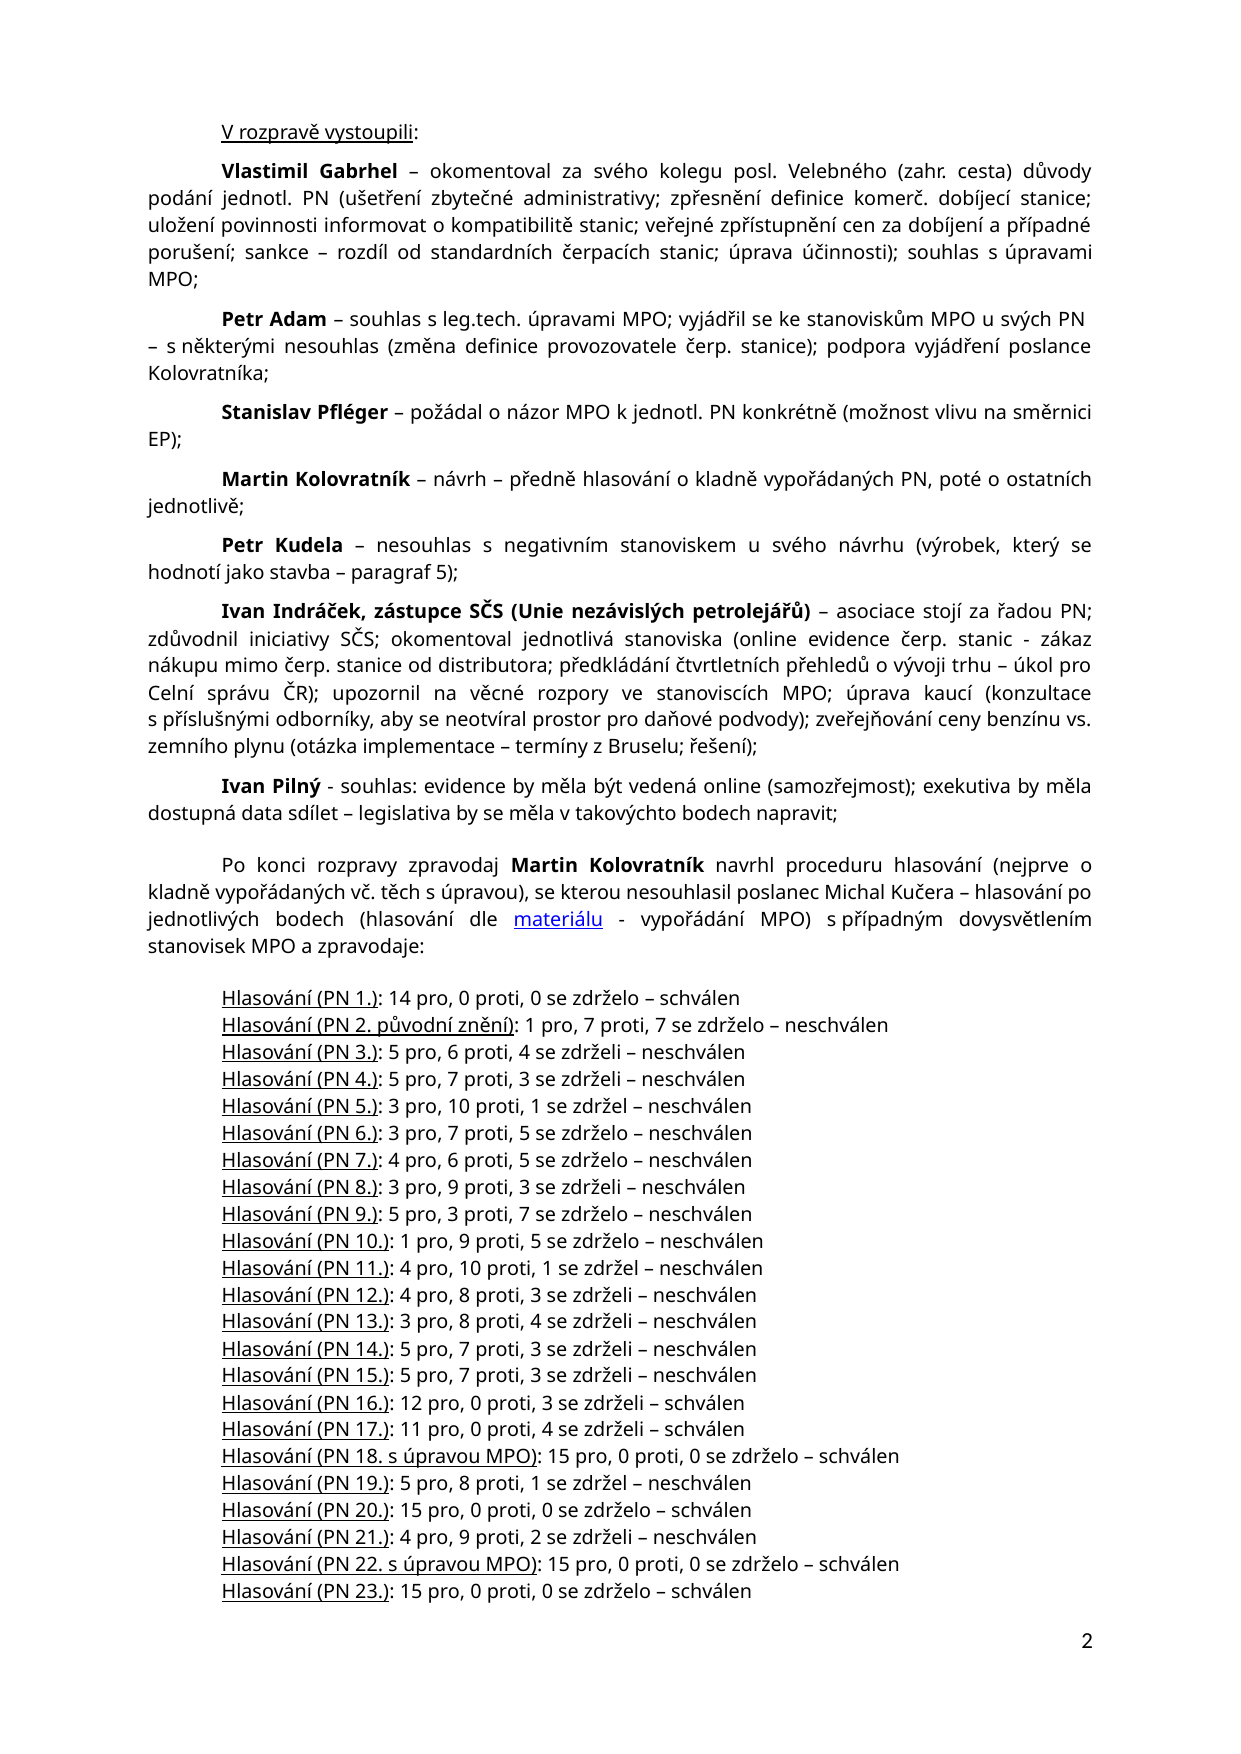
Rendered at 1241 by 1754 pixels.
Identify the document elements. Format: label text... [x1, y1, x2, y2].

text Hlasování (PN 10.): 1 pro, 9 proti, 5 se zdrželo – neschválen [221, 1227, 1093, 1254]
text Petr Adam – souhlas s leg.tech. úpravami MPO; vyjádřil se ke stanoviskům MPO u svých PN – s některými nesouhlas (změna definice provozovatele čerp. stanice); podpora vyjádření poslance Kolovratníka; [148, 305, 1093, 386]
text Hlasování (PN 18. s úpravou MPO): 15 pro, 0 proti, 0 se zdrželo – schválen [221, 1443, 1093, 1470]
text Hlasování (PN 11.): 4 pro, 10 proti, 1 se zdržel – neschválen [221, 1254, 1093, 1281]
text Hlasování (PN 12.): 4 pro, 8 proti, 3 se zdrželi – neschválen [221, 1281, 1093, 1308]
text Hlasování (PN 6.): 3 pro, 7 proti, 5 se zdrželo – neschválen [221, 1119, 1093, 1146]
text Po konci rozpravy zpravodaj Martin Kolovratník navrhl proceduru hlasování (nejprve o kladně vypořádaných vč. těch s úpravou), se kterou nesouhlasil poslanec Michal Kučera – hlasování po jednotlivých bodech (hlasování dle materiálu - vypořádání MPO) s případným dovysvětlením stanovisek MPO a zpravodaje: [148, 851, 1093, 959]
text Hlasování (PN 21.): 4 pro, 9 proti, 2 se zdrželi – neschválen [221, 1524, 1093, 1551]
text Hlasování (PN 3.): 5 pro, 6 proti, 4 se zdrželi – neschválen [221, 1038, 1093, 1065]
text Hlasování (PN 15.): 5 pro, 7 proti, 3 se zdrželi – neschválen [221, 1362, 1093, 1389]
text Hlasování (PN 22. s úpravou MPO): 15 pro, 0 proti, 0 se zdrželo – schválen [221, 1551, 1093, 1578]
text Hlasování (PN 5.): 3 pro, 10 proti, 1 se zdržel – neschválen [221, 1092, 1093, 1119]
text Stanislav Pfléger – požádal o názor MPO k jednotl. PN konkrétně (možnost vlivu na směrnici EP); [148, 398, 1093, 452]
text Hlasování (PN 14.): 5 pro, 7 proti, 3 se zdrželi – neschválen [221, 1335, 1093, 1362]
text V rozpravě vystoupili: [148, 118, 1093, 145]
text Hlasování (PN 1.): 14 pro, 0 proti, 0 se zdrželo – schválen [221, 984, 1093, 1011]
text Petr Kudela – nesouhlas s negativním stanoviskem u svého návrhu (výrobek, který se hodnotí jako stavba – paragraf 5); [148, 531, 1093, 585]
text Vlastimil Gabrhel – okomentoval za svého kolegu posl. Velebného (zahr. cesta) důvody podání jednotl. PN (ušetření zbytečné administrativy; zpřesnění definice komerč. dobíjecí stanice; uložení povinnosti informovat o kompatibilitě stanic; veřejné zpřístupnění cen za dobíjení a případné porušení; sankce – rozdíl od standardních čerpacích stanic; úprava účinnosti); souhlas s úpravami MPO; [148, 158, 1093, 292]
text Hlasování (PN 13.): 3 pro, 8 proti, 4 se zdrželi – neschválen [221, 1308, 1093, 1335]
text Hlasování (PN 8.): 3 pro, 9 proti, 3 se zdrželi – neschválen [221, 1173, 1093, 1200]
text Ivan Indráček, zástupce SČS (Unie nezávislých petrolejářů) – asociace stojí za řadou PN; zdůvodnil iniciativy SČS; okomentoval jednotlivá stanoviska (online evidence čerp. stanic - zákaz nákupu mimo čerp. stanice od distributora; předkládání čtvrtletních přehledů o vývoji trhu – úkol pro Celní správu ČR); upozornil na věcné rozpory ve stanoviscích MPO; úprava kaucí (konzultace s příslušnými odborníky, aby se neotvíral prostor pro daňové podvody); zveřejňování ceny benzínu vs. zemního plynu (otázka implementace – termíny z Bruselu; řešení); [148, 598, 1093, 760]
text Hlasování (PN 23.): 15 pro, 0 proti, 0 se zdrželo – schválen [221, 1578, 1093, 1604]
text Hlasování (PN 2. původní znění): 1 pro, 7 proti, 7 se zdrželo – neschválen [221, 1011, 1093, 1038]
text Hlasování (PN 19.): 5 pro, 8 proti, 1 se zdržel – neschválen [221, 1470, 1093, 1497]
text Hlasování (PN 17.): 11 pro, 0 proti, 4 se zdrželi – schválen [221, 1416, 1093, 1443]
text Hlasování (PN 16.): 12 pro, 0 proti, 3 se zdrželi – schválen [221, 1389, 1093, 1416]
text Martin Kolovratník – návrh – předně hlasování o kladně vypořádaných PN, poté o ostatních jednotlivě; [148, 465, 1093, 519]
text Hlasování (PN 9.): 5 pro, 3 proti, 7 se zdrželo – neschválen [221, 1200, 1093, 1227]
text Hlasování (PN 20.): 15 pro, 0 proti, 0 se zdrželo – schválen [221, 1497, 1093, 1524]
text Ivan Pilný - souhlas: evidence by měla být vedená online (samozřejmost); exekutiva by měla dostupná data sdílet – legislativa by se měla v takovýchto bodech napravit; [148, 772, 1093, 826]
text Hlasování (PN 7.): 4 pro, 6 proti, 5 se zdrželo – neschválen [221, 1146, 1093, 1173]
text Hlasování (PN 4.): 5 pro, 7 proti, 3 se zdrželi – neschválen [221, 1065, 1093, 1092]
